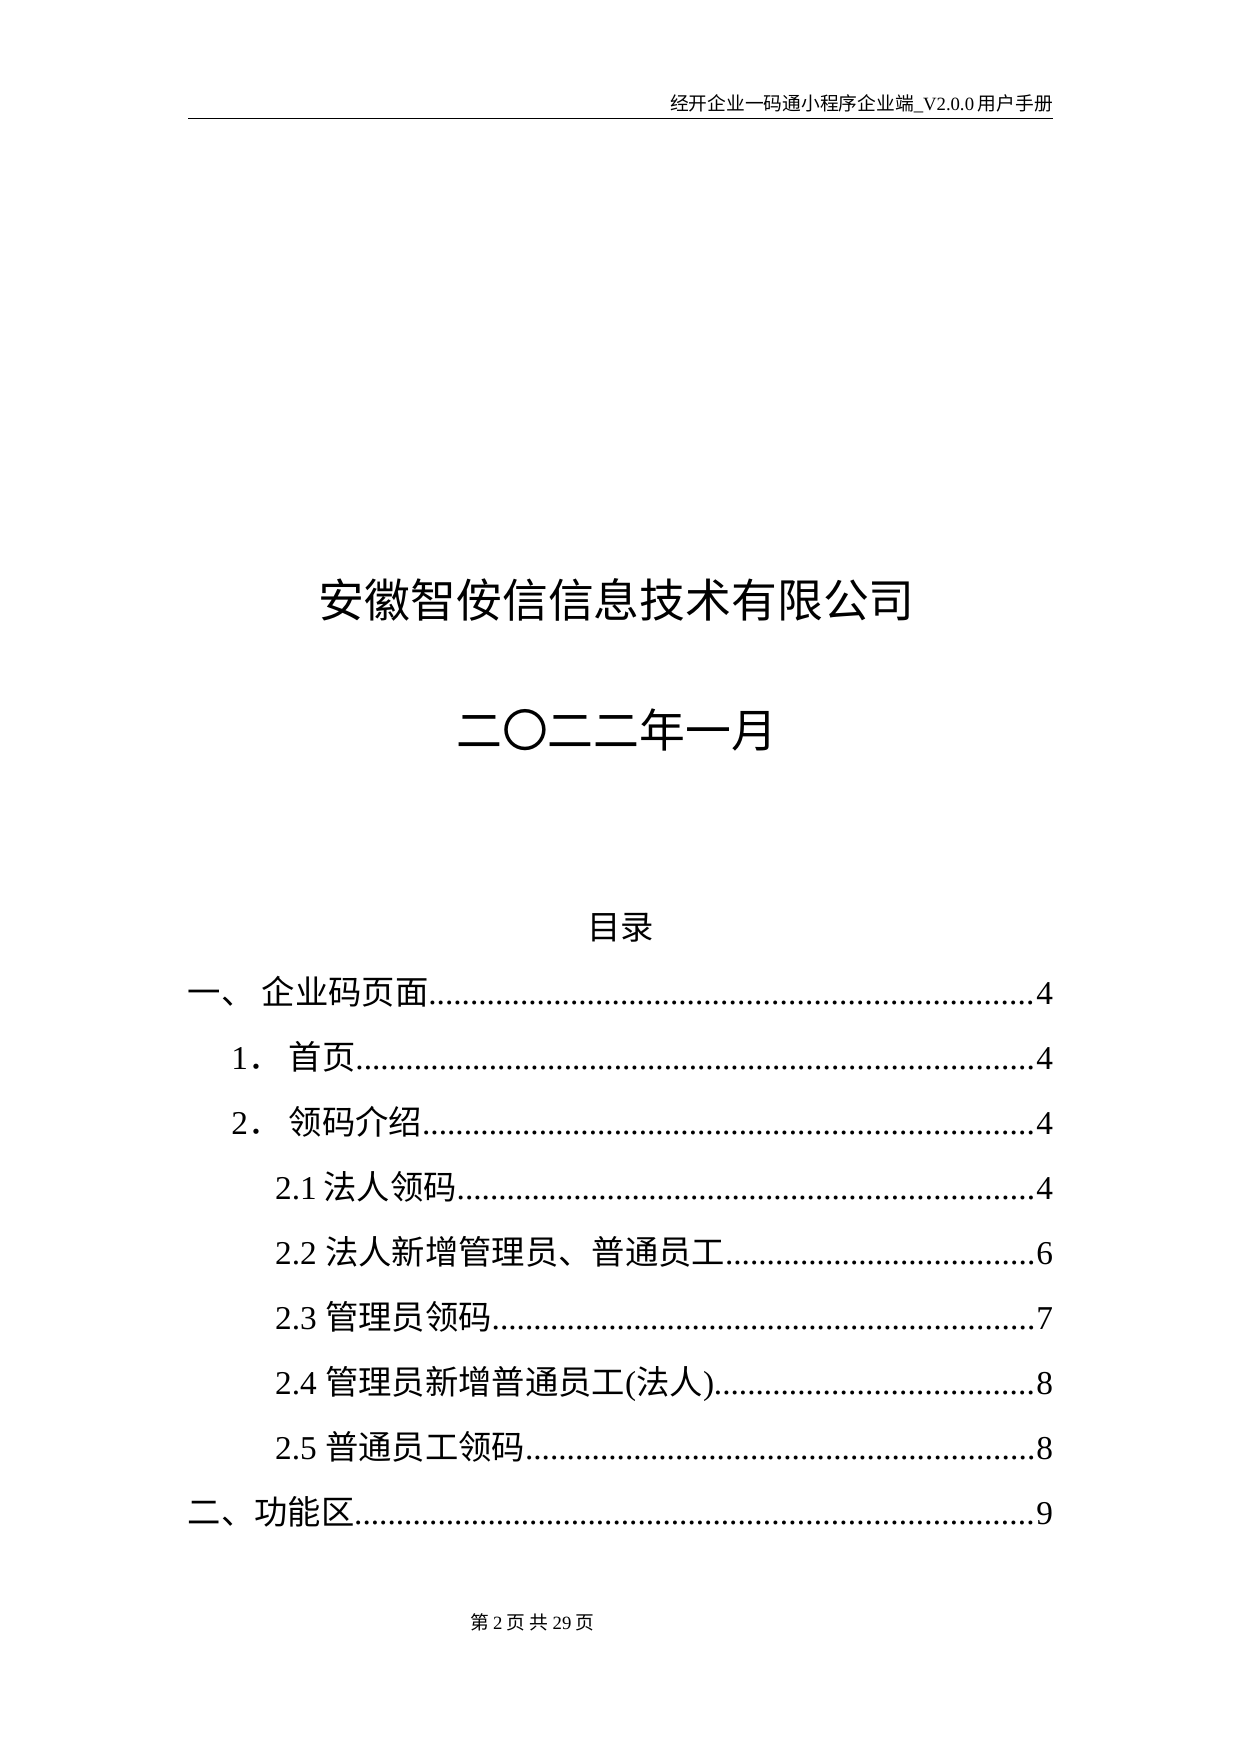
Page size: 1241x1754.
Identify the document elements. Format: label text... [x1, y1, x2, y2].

text 一、 企业码页面 4 [187, 957, 1053, 1022]
text 2.4 管理员新增普通员工(法人) 8 [275, 1347, 1053, 1412]
text 2． 领码介绍 4 [231, 1087, 1053, 1152]
text 1． 首页 4 [231, 1022, 1053, 1087]
text 二、功能区 9 [187, 1477, 1053, 1542]
text 2.1法人领码 4 [275, 1152, 1053, 1217]
text 2.3 管理员领码 7 [275, 1282, 1053, 1347]
text 2.5 普通员工领码 8 [275, 1412, 1053, 1477]
text 目录 [187, 892, 1053, 957]
text 安徽智侒信信息技术有限公司 [275, 548, 1053, 646]
text 二〇二二年一月 [187, 679, 1053, 776]
text 2.2 法人新增管理员、普通员工 6 [275, 1217, 1053, 1282]
